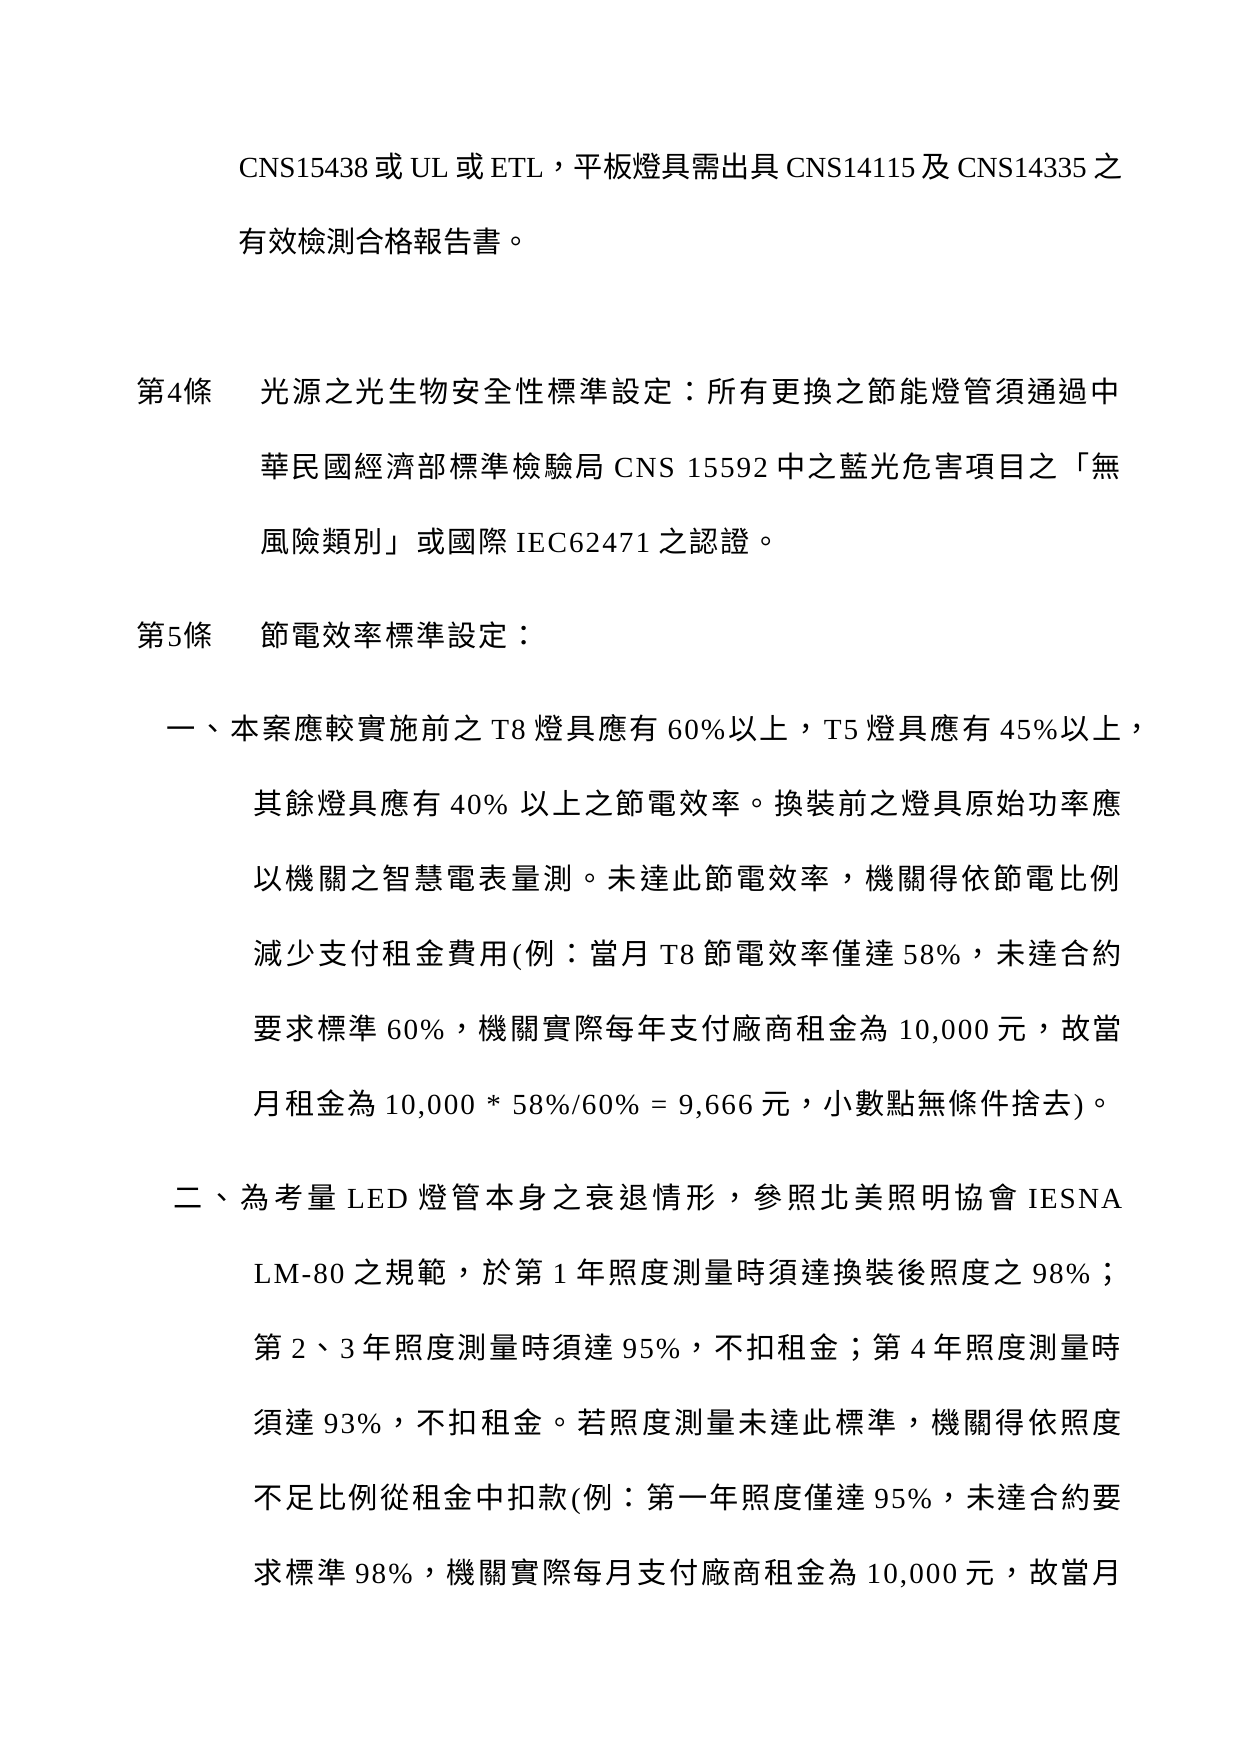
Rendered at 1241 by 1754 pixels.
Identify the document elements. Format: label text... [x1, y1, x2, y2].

list 節電效率標準設定： [136, 596, 1122, 671]
text 一、本案應較實施前之T8燈具應有60%以上，T5燈具應有45%以上，其餘燈具應有40% 以上之節電效率。換裝前之燈具原始功率應以機關之智慧電表量測。未達此節電效率，機關得依節電比例減少支付租金費用(例：當月T8節電效率僅達58%，未達合約要求標準60%，機關實際每年支付廠商租金為10,000元，故當月租金為10,000 * 58%/60% = 9,666元，小數點無條件捨去)。 [136, 689, 1122, 1139]
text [136, 1158, 1122, 1608]
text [136, 127, 1122, 277]
list 光源之光生物安全性標準設定：所有更換之節能燈管須通過中華民國經濟部標準檢驗局CNS 15592中之藍光危害項目之「無風險類別」或國際IEC62471之認證。 [136, 352, 1122, 577]
